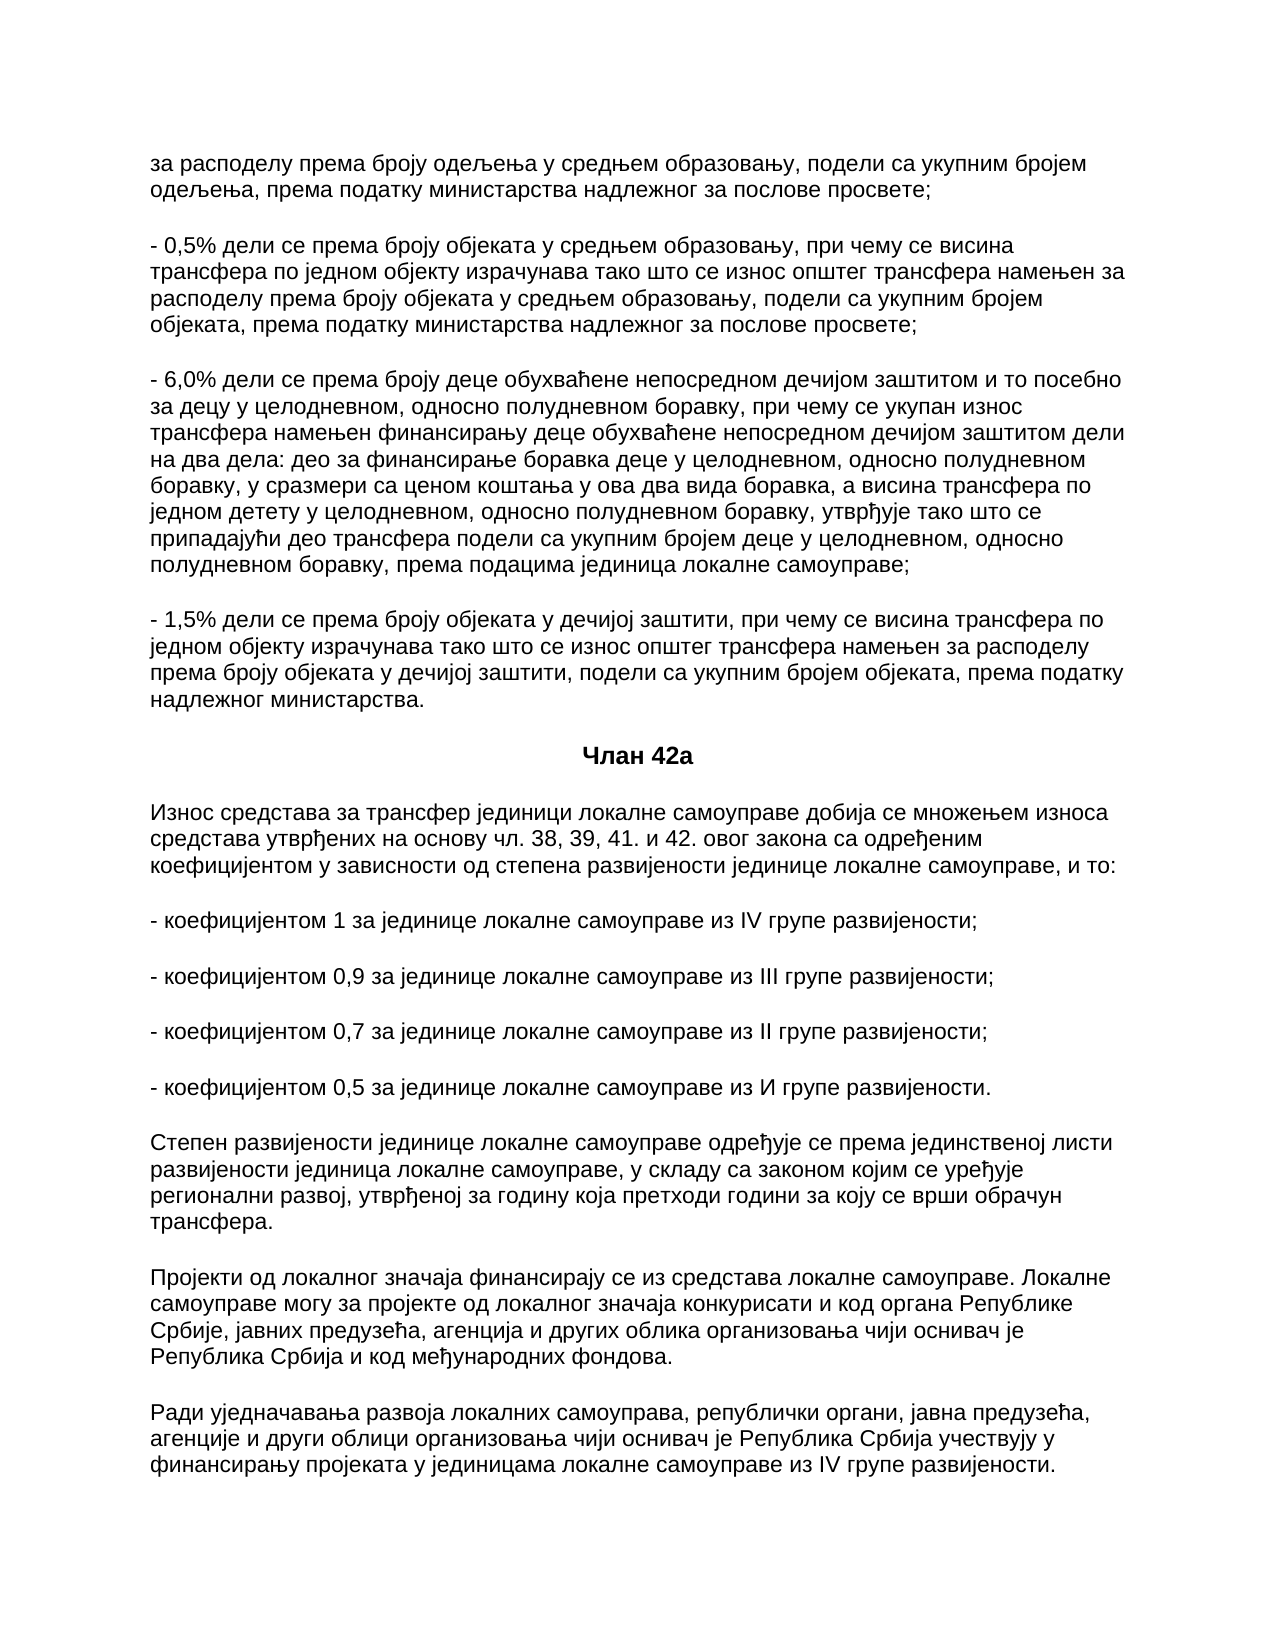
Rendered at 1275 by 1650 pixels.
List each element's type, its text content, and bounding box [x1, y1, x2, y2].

text - 0,5% дели се према броју објеката у средњем образовању, при чему се висина трансфера по једном објекту израчунава тако што се износ општег трансфера намењен за расподелу према броју објеката у средњем образовању, подели са укупним бројем објеката, према податку министарства надлежног за послове просвете; [150, 232, 1125, 337]
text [150, 150, 1125, 203]
text - 6,0% дели се према броју деце обухваћене непосредном дечијом заштитом и то посебно за децу у целодневном, односно полудневном боравку, при чему се укупан износ трансфера намењен финансирању деце обухваћене непосредном дечијом заштитом дели на два дела: део за финансирање боравка деце у целодневном, односно полудневном боравку, у сразмери са ценом коштања у ова два вида боравка, а висина трансфера по једном детету у целодневном, односно полудневном боравку, утврђује тако што се припадајући део трансфера подели са укупним бројем деце у целодневном, односно полудневном боравку, према подацима јединица локалне самоуправе; [150, 366, 1125, 577]
text - коефицијентом 0,7 за јединице локалне самоуправе из II групе развијености; [150, 1018, 1125, 1044]
text Износ средстава за трансфер јединици локалне самоуправе добија се множењем износа средстава утврђених на основу чл. 38, 39, 41. и 42. овог закона са одређеним коефицијентом у зависности од степена развијености јединице локалне самоуправе, и то: [150, 799, 1125, 878]
text - коефицијентом 0,9 за јединице локалне самоуправе из III групе развијености; [150, 963, 1125, 989]
text - 1,5% дели се према броју објеката у дечијој заштити, при чему се висина трансфера по једном објекту израчунава тако што се износ општег трансфера намењен за расподелу према броју објеката у дечијој заштити, подели са укупним бројем објеката, према податку надлежног министарства. [150, 606, 1125, 712]
text - коефицијентом 0,5 за јединице локалне самоуправе из И групе развијености. [150, 1074, 1125, 1100]
text Пројекти од локалног значаја финансирају се из средстава локалне самоуправе. Локалне самоуправе могу за пројекте од локалног значаја конкурисати и код органа Републике Србије, јавних предузећа, агенција и других облика организовања чији оснивач је Република Србија и код међународних фондова. [150, 1264, 1125, 1369]
text Степен развијености јединице локалне самоуправе одређује се према јединственој листи развијености јединица локалне самоуправе, у складу са законом којим се уређује регионални развој, утврђеној за годину која претходи години за коју се врши обрачун трансфера. [150, 1129, 1125, 1235]
text Ради уједначавања развоја локалних самоуправа, републички органи, јавна предузећа, агенције и други облици организовања чији оснивач је Република Србија учествују у финансирању пројеката у јединицама локалне самоуправе из IV групе развијености. [150, 1398, 1125, 1477]
text Члан 42а [150, 741, 1125, 770]
text - коефицијентом 1 за јединице локалне самоуправе из IV групе развијености; [150, 907, 1125, 933]
